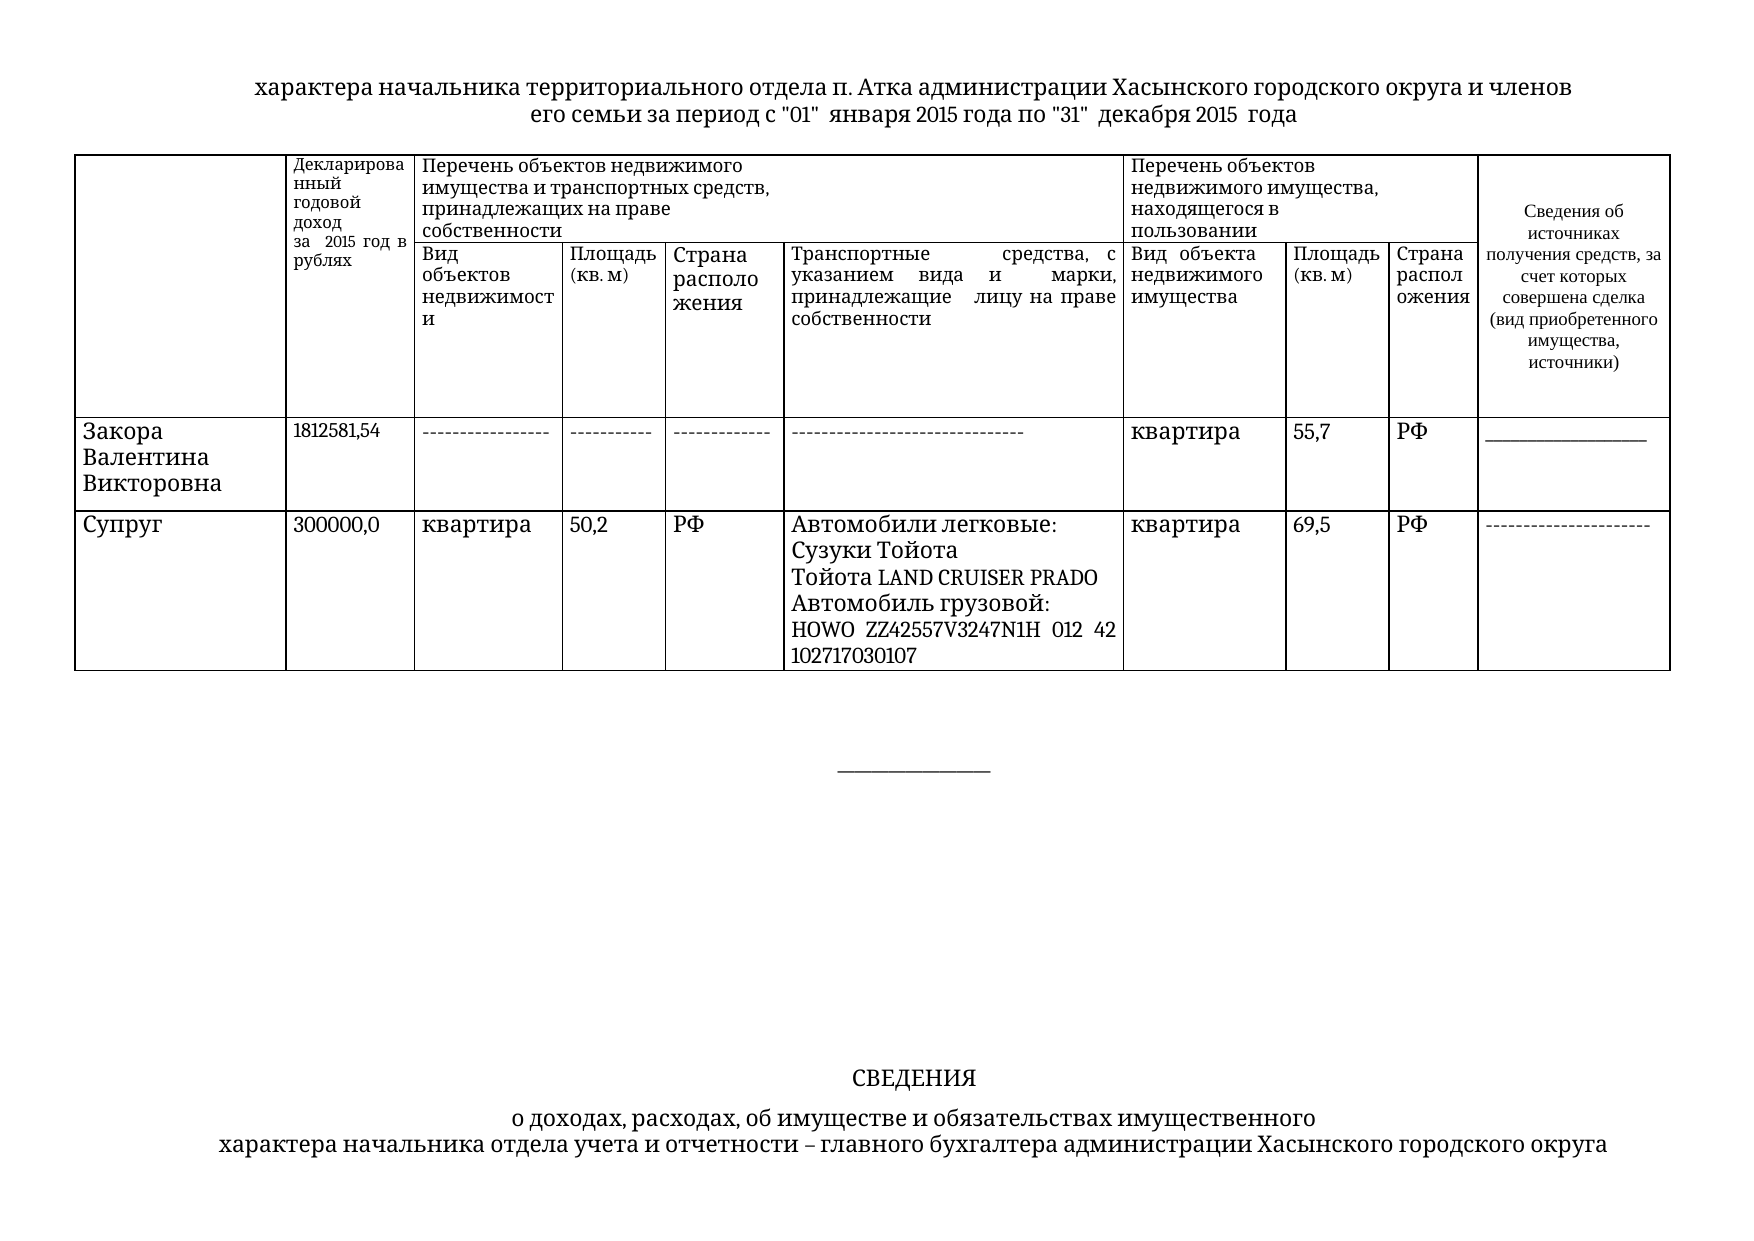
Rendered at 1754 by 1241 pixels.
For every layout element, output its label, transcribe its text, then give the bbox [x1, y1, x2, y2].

table_header Перечень объектов недвижимого имущества, находящегося в пользовании [1124, 156, 1477, 242]
table_cell 55,7 [1287, 418, 1388, 510]
table_cell 1812581,54 [287, 418, 414, 510]
table_cell Площадь (кв. м) [1287, 243, 1388, 417]
table_cell Вид объектов недвижимости [415, 243, 562, 417]
text СВЕДЕНИЯ [75, 1066, 1679, 1092]
table_cell Супруг [76, 512, 285, 670]
text его семьи за период с "01" января 2015 года по "31" декабря 2015 года [75, 101, 1679, 128]
table_cell ----------------- [415, 418, 562, 510]
table_cell РФ [1390, 512, 1477, 670]
table_cell 50,2 [563, 512, 665, 670]
table_cell ------------------------------- [785, 418, 1123, 510]
table_cell квартира [415, 512, 562, 670]
table_cell 69,5 [1287, 512, 1388, 670]
table_cell Страна расположения [666, 243, 783, 417]
text характера начальника территориального отдела п. Атка администрации Хасынского городского округа и членов [75, 75, 1679, 101]
table_cell РФ [666, 512, 783, 670]
table_cell Автомобили легковые: Сузуки Тойота Тойота LAND CRUISER PRADO Автомобиль грузовой: HOWO ZZ42557V3247N1H 012 42 102717030107 [785, 512, 1123, 670]
table_cell Площадь (кв. м) [563, 243, 665, 417]
table_cell Страна расположения [1390, 243, 1477, 417]
table_cell квартира [1124, 512, 1285, 670]
table_cell ---------------------- [1479, 512, 1669, 670]
table_header Декларированный годовой доход за 2015 год в рублях [287, 156, 414, 417]
table_cell ------------- [666, 418, 783, 510]
table_cell ___________________ [1479, 418, 1669, 510]
table_header [76, 156, 285, 417]
table_cell ----------- [563, 418, 665, 510]
text о доходах, расходах, об имуществе и обязательствах имущественного [75, 1106, 1679, 1132]
table_cell РФ [1390, 418, 1477, 510]
table_header Сведения об источниках получения средств, за счет которых совершена сделка (вид приобретенного имущества, источники) [1479, 156, 1669, 417]
text характера начальника отдела учета и отчетности – главного бухгалтера администрации Хасынского городского округа [75, 1132, 1679, 1158]
table_cell 300000,0 [287, 512, 414, 670]
table_cell Закора Валентина Викторовна [76, 418, 285, 510]
table_header Перечень объектов недвижимого имущества и транспортных средств, принадлежащих на праве собственности [415, 156, 1123, 242]
text __________________ [75, 750, 1679, 777]
table_cell Вид объекта недвижимого имущества [1124, 243, 1285, 417]
table_cell Транспортные средства, с указанием вида и марки, принадлежащие лицу на праве собственности [785, 243, 1123, 417]
table_cell квартира [1124, 418, 1285, 510]
